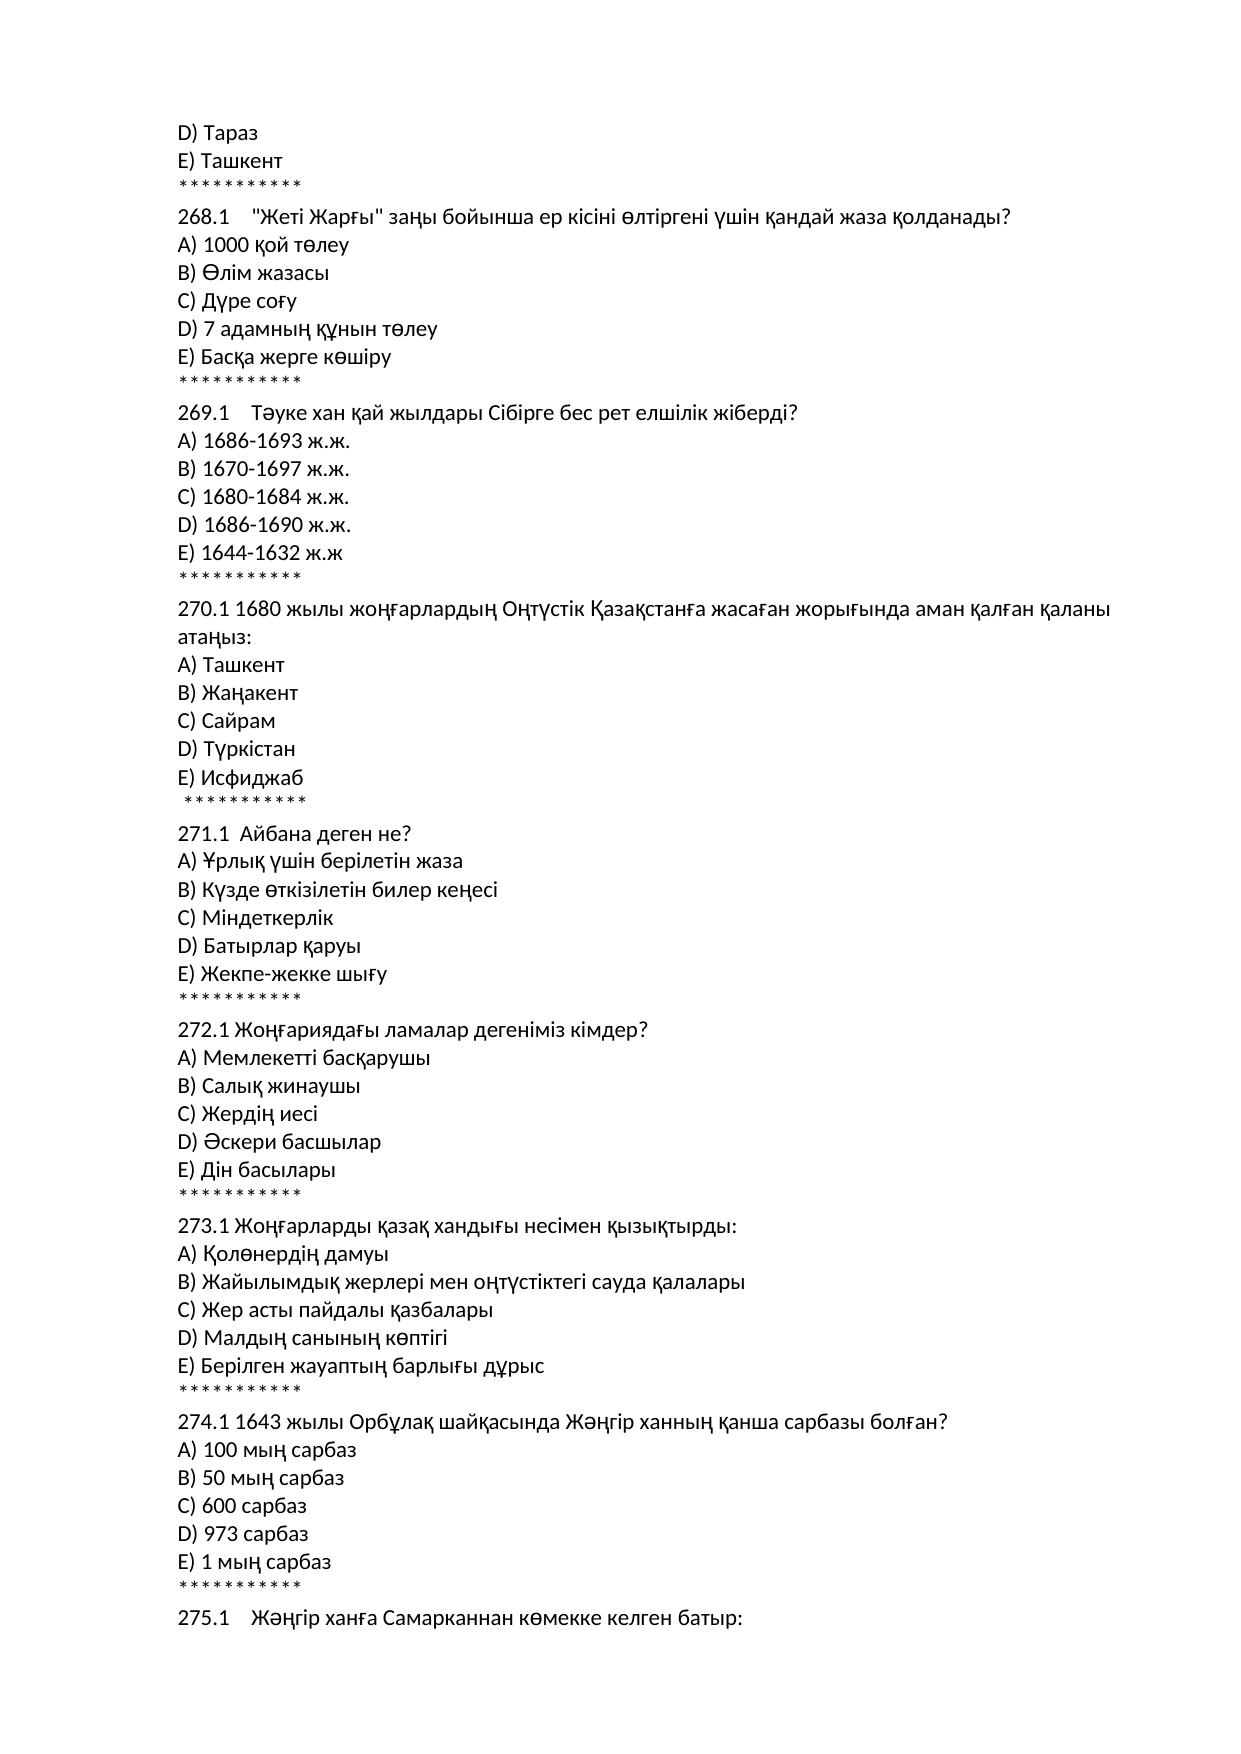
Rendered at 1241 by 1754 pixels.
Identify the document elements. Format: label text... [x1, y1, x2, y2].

text В) Жаңакент [177, 678, 1152, 707]
text *********** [177, 987, 1152, 1015]
text D) 973 сарбаз [177, 1519, 1152, 1547]
text D) Малдың санының көптігі [177, 1323, 1152, 1351]
text С) Дүре соғу [177, 286, 1152, 314]
text *********** [177, 174, 1152, 202]
text В) 1670-1697 ж.ж. [177, 454, 1152, 482]
text 274.1 1643 жылы Орбұлақ шайқасында Жәңгір ханның қанша сарбазы болған? [177, 1407, 1152, 1435]
text С) 1680-1684 ж.ж. [177, 482, 1152, 510]
text *********** [177, 1379, 1152, 1407]
text 271.1 Айбана деген не? [177, 819, 1152, 847]
text 268.1 "Жеті Жарғы" заңы бойынша ер кісіні өлтіргені үшін қандай жаза қолданады? [177, 202, 1152, 230]
text 270.1 1680 жылы жоңғарлардың Оңтүстік Қазақстанға жасаған жорығында аман қалған қаланы атаңыз: [177, 594, 1152, 651]
text 273.1 Жоңғарларды қазақ хандығы несімен қызықтырды: [177, 1211, 1152, 1239]
text D) 1686-1690 ж.ж. [177, 510, 1152, 538]
text Е) Исфиджаб [177, 763, 1152, 791]
text Е) Ташкент [177, 146, 1152, 174]
text D) Тараз [177, 118, 1152, 146]
text 275.1 Жәңгір ханға Самарканнан көмекке келген батыр: [177, 1603, 1152, 1631]
text В) Жайылымдық жерлері мен оңтүстіктегі сауда қалалары [177, 1267, 1152, 1295]
text А) Ұрлық үшін берілетін жаза В) Күзде өткізілетін билер кеңесі С) Міндеткерлік [177, 847, 1152, 931]
text *********** [177, 1183, 1152, 1211]
text *********** [177, 566, 1152, 594]
text 272.1 Жоңғариядағы ламалар дегеніміз кімдер? [177, 1015, 1152, 1043]
text *********** [177, 370, 1152, 398]
text D) Әскери басшылар [177, 1127, 1152, 1155]
text А) Мемлекетті басқарушы [177, 1043, 1152, 1071]
text С) Сайрам [177, 707, 1152, 734]
text А) Ташкент [177, 651, 1152, 678]
text Е) Жекпе-жекке шығу [177, 959, 1152, 987]
text *********** [177, 791, 1152, 819]
text D) Батырлар қаруы [177, 931, 1152, 959]
text А) 100 мың сарбаз [177, 1435, 1152, 1463]
text В) 50 мың сарбаз [177, 1463, 1152, 1491]
text В) Салық жинаушы [177, 1071, 1152, 1099]
text Е) 1644-1632 ж.ж [177, 538, 1152, 566]
text С) 600 сарбаз [177, 1491, 1152, 1519]
text В) Өлім жазасы [177, 258, 1152, 286]
text Е) Басқа жерге көшіру [177, 342, 1152, 370]
text Е) Берілген жауаптың барлығы дұрыс [177, 1351, 1152, 1379]
text *********** [177, 1575, 1152, 1603]
text С) Жер асты пайдалы қазбалары [177, 1295, 1152, 1323]
text Е) 1 мың сарбаз [177, 1547, 1152, 1575]
text А) 1000 қой төлеу [177, 230, 1152, 258]
text Е) Дін басылары [177, 1155, 1152, 1183]
text А) Қолөнердің дамуы [177, 1239, 1152, 1267]
text D) 7 адамның құнын төлеу [177, 314, 1152, 342]
text С) Жердің иесі [177, 1099, 1152, 1127]
text 269.1 Тәуке хан қай жылдары Сібірге бес рет елшілік жіберді? [177, 398, 1152, 426]
text А) 1686-1693 ж.ж. [177, 426, 1152, 454]
text D) Түркістан [177, 734, 1152, 763]
